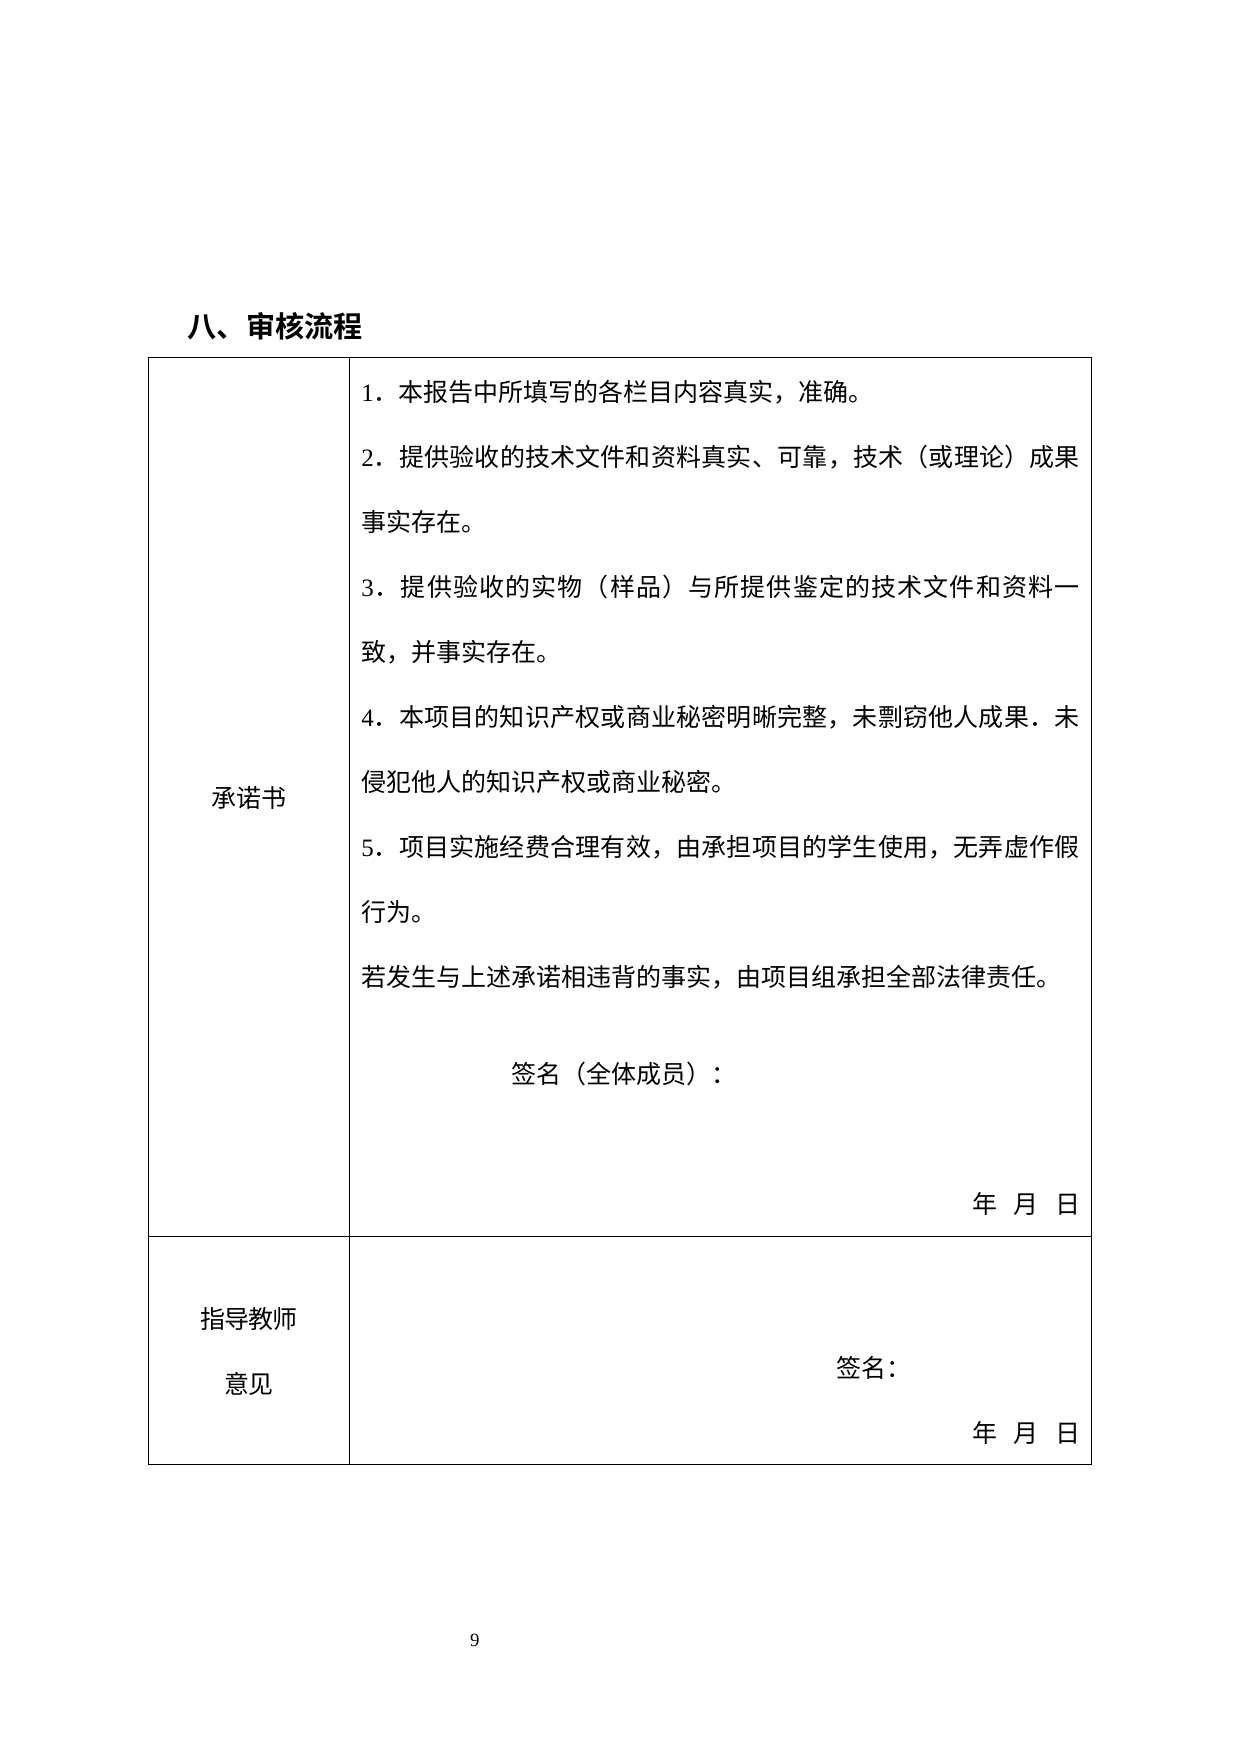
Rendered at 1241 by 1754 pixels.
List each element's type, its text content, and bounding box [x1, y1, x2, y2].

table_cell 指导教师 意见 [149, 1237, 349, 1464]
table_cell 签名： 年 月 日 [350, 1237, 1091, 1464]
table_header 1．本报告中所填写的各栏目内容真实，准确。 2．提供验收的技术文件和资料真实、可靠，技术（或理论）成果事实存在。 3．提供验收的实物（样品）与所提供鉴定的技术文件和资料一致，并事实存在。 4．本项目的知识产权或商业秘密明晰完整，未剽窃他人成果．未侵犯他人的知识产权或商业秘密。 5．项目实施经费合理有效，由承担项目的学生使用，无弄虚作假行为。 若发生与上述承诺相违背的事实，由项目组承担全部法律责任。 签名（全体成员）： 年 月 日 [350, 358, 1091, 1236]
text 八、审核流程 [187, 292, 1053, 357]
table_header 承诺书 [149, 358, 349, 1236]
